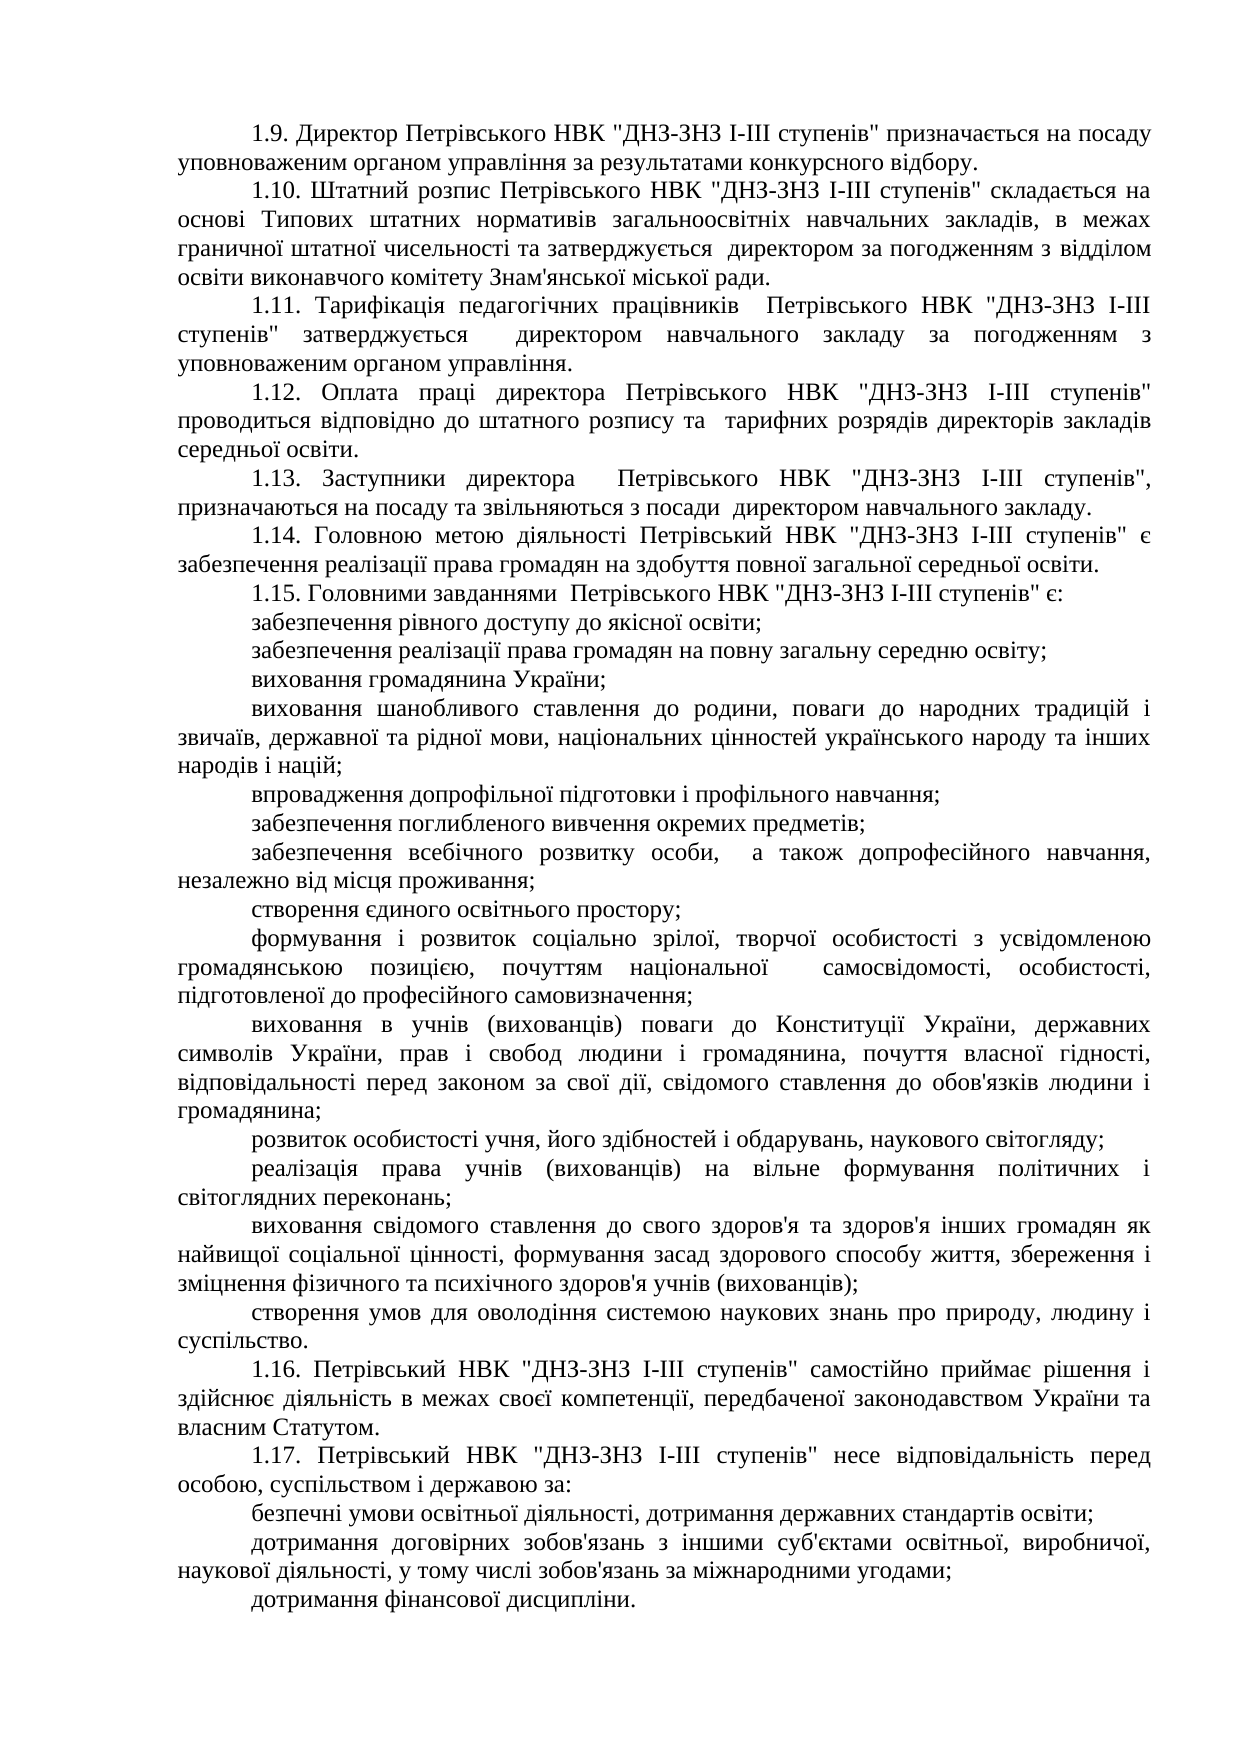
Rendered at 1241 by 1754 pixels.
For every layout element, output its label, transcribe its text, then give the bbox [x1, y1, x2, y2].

text виховання шанобливого ставлення до родини, поваги до народних традицій і звичаїв, державної та рідної мови, національних цінностей українського народу та інших народів і націй; [177, 693, 1152, 779]
text 1.11. Тарифікація педагогічних працівників Петрівського НВК "ДНЗ-ЗНЗ І-ІІІ ступенів" затверджується директором навчального закладу за погодженням з уповноваженим органом управління. [177, 291, 1152, 377]
text виховання громадянина України; [177, 664, 1152, 693]
text дотримання фінансової дисципліни. [177, 1584, 1152, 1613]
text розвиток особистості учня, його здібностей і обдарувань, наукового світогляду; [177, 1124, 1152, 1153]
text виховання свідомого ставлення до свого здоров'я та здоров'я інших громадян як найвищої соціальної цінності, формування засад здорового способу життя, збереження і зміцнення фізичного та психічного здоров'я учнів (вихованців); [177, 1211, 1152, 1297]
text забезпечення всебічного розвитку особи, а також допрофесійного навчання, незалежно від місця проживання; [177, 837, 1152, 894]
text виховання в учнів (вихованців) поваги до Конституції України, державних символів України, прав і свобод людини і громадянина, почуття власної гідності, відповідальності перед законом за свої дії, свідомого ставлення до обов'язків людини і громадянина; [177, 1009, 1152, 1124]
text дотримання договірних зобов'язань з іншими суб'єктами освітньої, виробничої, наукової діяльності, у тому числі зобов'язань за міжнародними угодами; [177, 1527, 1152, 1584]
text 1.16. Петрівський НВК "ДНЗ-ЗНЗ І-ІІІ ступенів" самостійно приймає рішення і здійснює діяльність в межах своєї компетенції, передбаченої законодавством України та власним Статутом. [177, 1354, 1152, 1441]
text 1.12. Оплата праці директора Петрівського НВК "ДНЗ-ЗНЗ І-ІІІ ступенів" проводиться відповідно до штатного розпису та тарифних розрядів директорів закладів середньої освіти. [177, 377, 1152, 463]
text 1.17. Петрівський НВК "ДНЗ-ЗНЗ І-ІІІ ступенів" несе відповідальність перед особою, суспільством і державою за: [177, 1441, 1152, 1498]
text реалізація права учнів (вихованців) на вільне формування політичних і світоглядних переконань; [177, 1153, 1152, 1211]
text 1.15. Головними завданнями Петрівського НВК "ДНЗ-ЗНЗ І-ІІІ ступенів" є: [177, 578, 1152, 607]
text створення умов для оволодіння системою наукових знань про природу, людину і суспільство. [177, 1297, 1152, 1354]
text забезпечення рівного доступу до якісної освіти; [177, 607, 1152, 636]
text 1.13. Заступники директора Петрівського НВК "ДНЗ-ЗНЗ І-ІІІ ступенів", призначаються на посаду та звільняються з посади директором навчального закладу. [177, 463, 1152, 521]
text забезпечення поглибленого вивчення окремих предметів; [177, 808, 1152, 837]
text безпечні умови освітньої діяльності, дотримання державних стандартів освіти; [177, 1498, 1152, 1527]
text 1.9. Директор Петрівського НВК "ДНЗ-ЗНЗ І-ІІІ ступенів" призначається на посаду уповноваженим органом управління за результатами конкурсного відбору. [177, 118, 1152, 176]
text 1.10. Штатний розпис Петрівського НВК "ДНЗ-ЗНЗ І-ІІІ ступенів" складається на основі Типових штатних нормативів загальноосвітніх навчальних закладів, в межах граничної штатної чисельності та затверджується директором за погодженням з відділом освіти виконавчого комітету Знам'янської міської ради. [177, 176, 1152, 291]
text формування і розвиток соціально зрілої, творчої особистості з усвідомленою громадянською позицією, почуттям національної самосвідомості, особистості, підготовленої до професійного самовизначення; [177, 923, 1152, 1009]
text впровадження допрофільної підготовки і профільного навчання; [177, 779, 1152, 808]
text забезпечення реалізації права громадян на повну загальну середню освіту; [177, 636, 1152, 664]
text створення єдиного освітнього простору; [177, 894, 1152, 923]
text 1.14. Головною метою діяльності Петрівський НВК "ДНЗ-ЗНЗ І-ІІІ ступенів" є забезпечення реалізації права громадян на здобуття повної загальної середньої освіти. [177, 521, 1152, 578]
